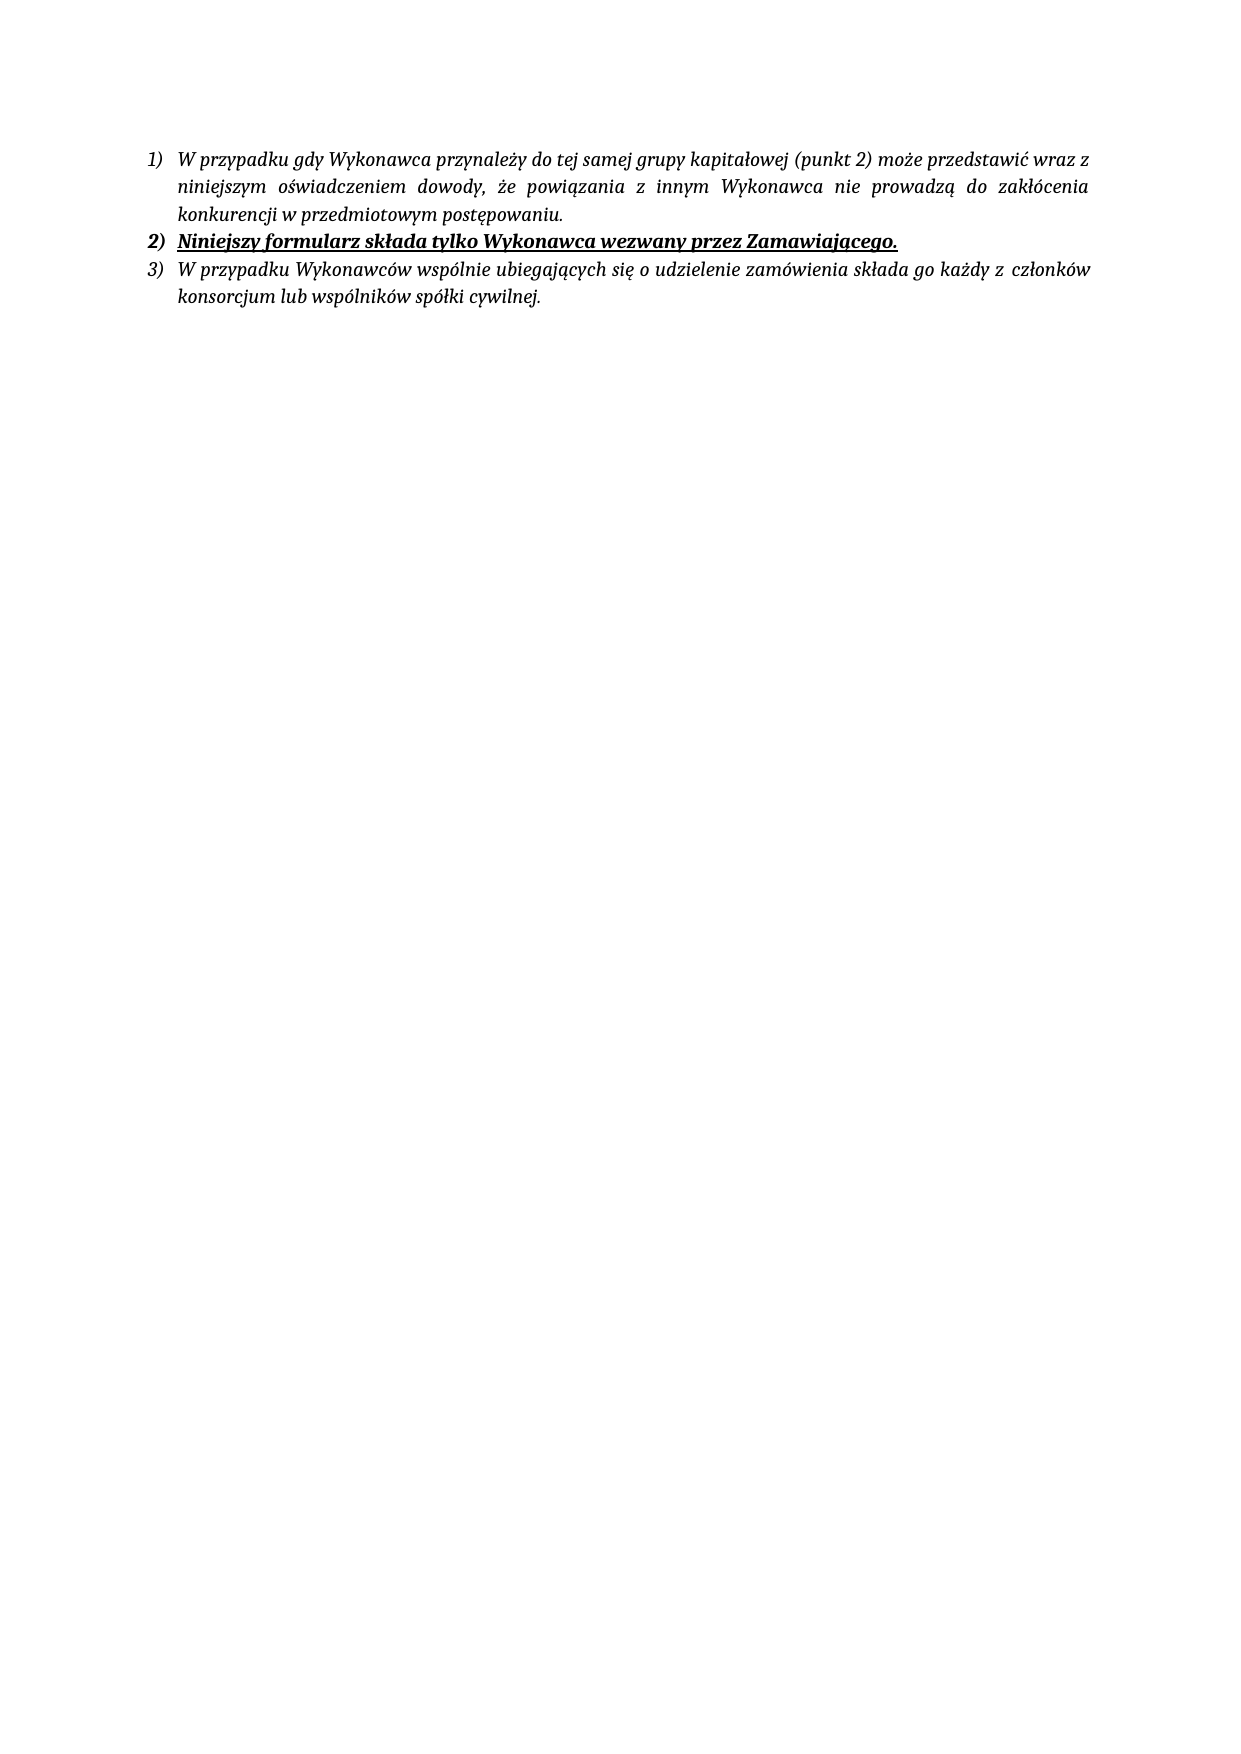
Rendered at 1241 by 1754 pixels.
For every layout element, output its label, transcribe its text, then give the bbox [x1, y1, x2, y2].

text 2) Niniejszy formularz składa tylko Wykonawca wezwany przez Zamawiającego. [148, 230, 1093, 254]
text 3) W przypadku Wykonawców wspólnie ubiegających się o udzielenie zamówienia składa go każdy z członków konsorcjum lub wspólników spółki cywilnej. [148, 258, 1093, 309]
text 1) W przypadku gdy Wykonawca przynależy do tej samej grupy kapitałowej (punkt 2) może przedstawić wraz z niniejszym oświadczeniem dowody, że powiązania z innym Wykonawca nie prowadzą do zakłócenia konkurencji w przedmiotowym postępowaniu. [148, 148, 1093, 227]
